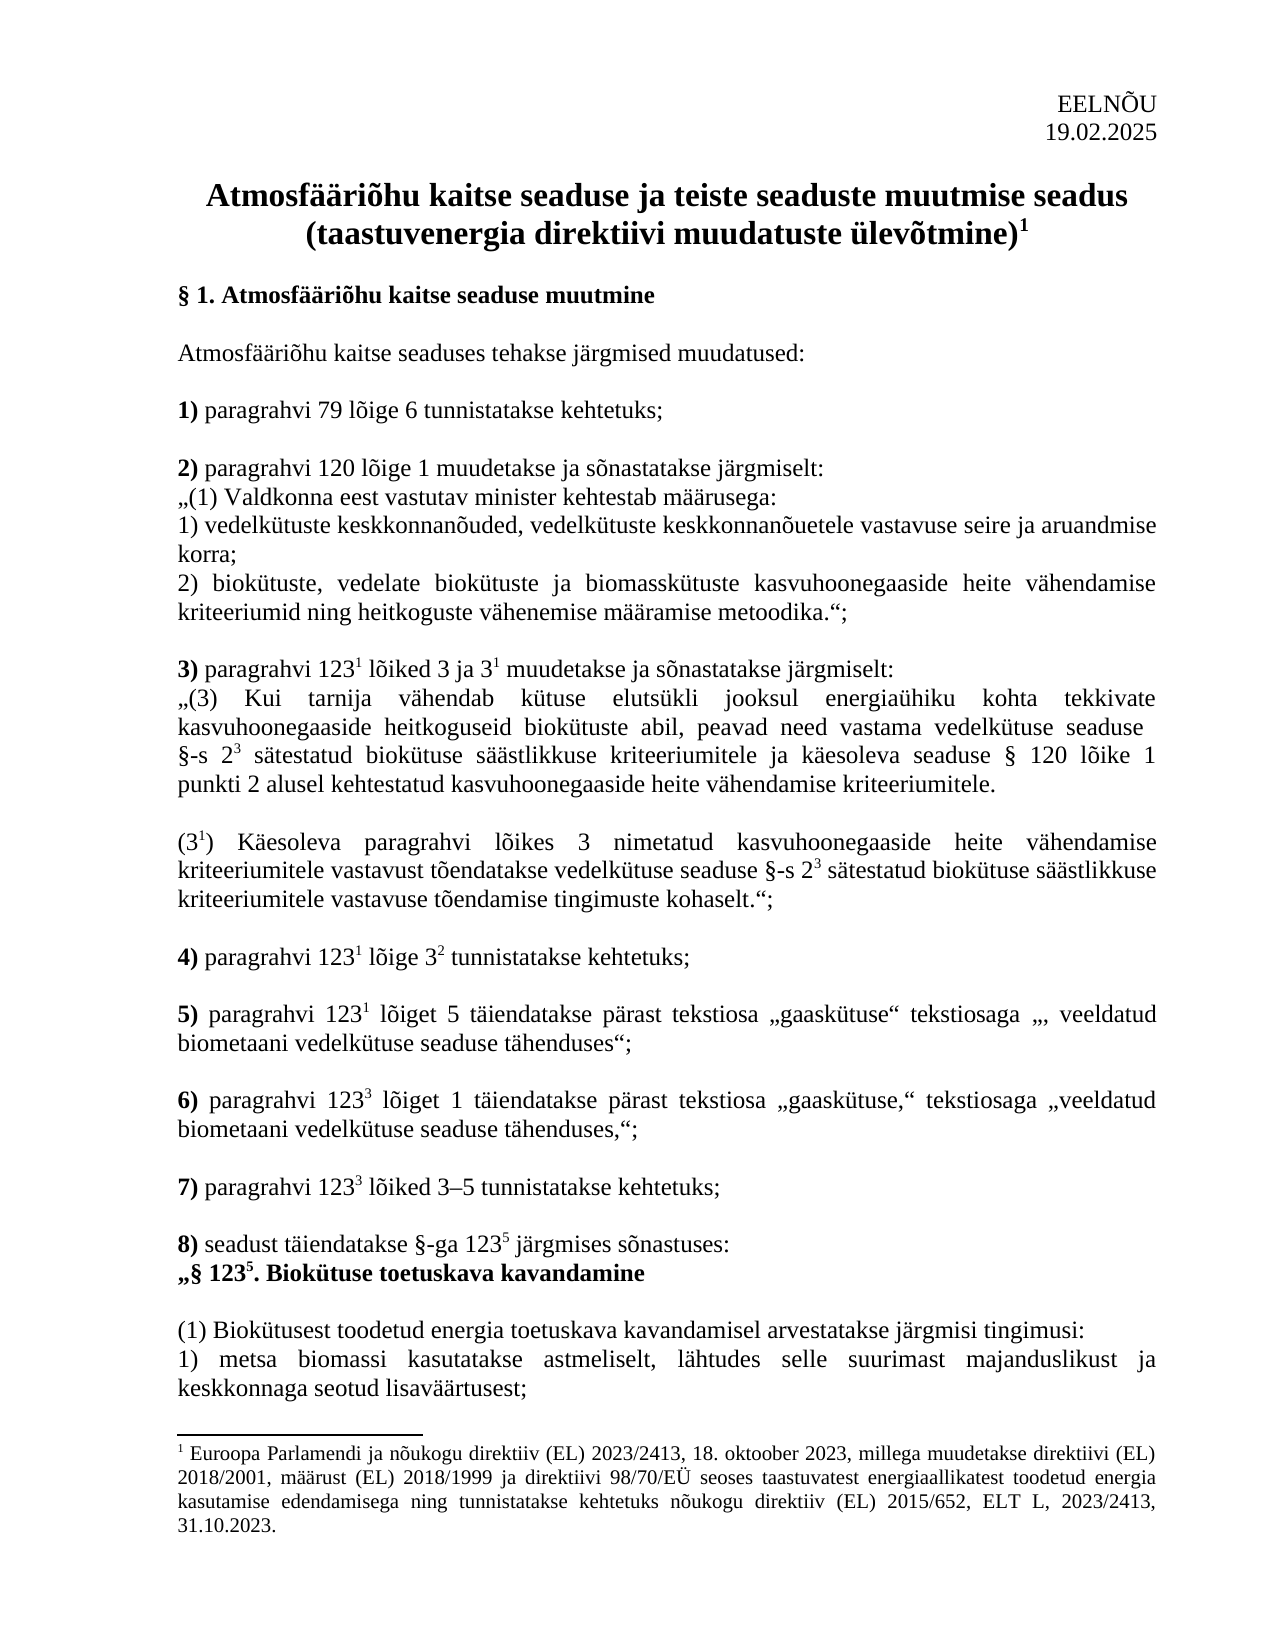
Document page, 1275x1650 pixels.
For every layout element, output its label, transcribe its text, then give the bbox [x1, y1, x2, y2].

text EELNÕU [177, 89, 1157, 117]
text 2) biokütuste, vedelate biokütuste ja biomasskütuste kasvuhoonegaaside heite vähendamise kriteeriumid ning heitkoguste vähenemise määramise metoodika.“; [177, 568, 1157, 625]
text 5) paragrahvi 1231 lõiget 5 täiendatakse pärast tekstiosa „gaaskütuse“ tekstiosaga „, veeldatud biometaani vedelkütuse seaduse tähenduses“; [177, 999, 1157, 1057]
text 19.02.2025 [177, 117, 1157, 146]
text 3) paragrahvi 1231 lõiked 3 ja 31 muudetakse ja sõnastatakse järgmiselt: [177, 654, 1157, 683]
text 7) paragrahvi 1233 lõiked 3–5 tunnistatakse kehtetuks; [177, 1172, 1157, 1200]
text 1) vedelkütuste keskkonnanõuded, vedelkütuste keskkonnanõuetele vastavuse seire ja aruandmise korra; [177, 510, 1157, 568]
text Atmosfääriõhu kaitse seaduses tehakse järgmised muudatused: [177, 338, 1157, 367]
text (31) Käesoleva paragrahvi lõikes 3 nimetatud kasvuhoonegaaside heite vähendamise kriteeriumitele vastavust tõendatakse vedelkütuse seaduse §-s 23 sätestatud biokütuse säästlikkuse kriteeriumitele vastavuse tõendamise tingimuste kohaselt.“; [177, 827, 1157, 913]
text Atmosfääriõhu kaitse seaduse ja teiste seaduste muutmise seadus (taastuvenergia direktiivi muudatuste ülevõtmine) [177, 175, 1157, 252]
text „§ 1235. Biokütuse toetuskava kavandamine [177, 1258, 1157, 1287]
text 2) paragrahvi 120 lõige 1 muudetakse ja sõnastatakse järgmiselt: [177, 453, 1157, 482]
text 4) paragrahvi 1231 lõige 32 tunnistatakse kehtetuks; [177, 942, 1157, 970]
text 1) metsa biomassi kasutatakse astmeliselt, lähtudes selle suurimast majanduslikust ja keskkonnaga seotud lisaväärtusest; [177, 1344, 1157, 1402]
text 1) paragrahvi 79 lõige 6 tunnistatakse kehtetuks; [177, 395, 1157, 424]
text (1) Biokütusest toodetud energia toetuskava kavandamisel arvestatakse järgmisi tingimusi: [177, 1315, 1157, 1344]
text 8) seadust täiendatakse §-ga 1235 järgmises sõnastuses: [177, 1229, 1157, 1258]
text „(1) Valdkonna eest vastutav minister kehtestab määrusega: [177, 482, 1157, 510]
text 6) paragrahvi 1233 lõiget 1 täiendatakse pärast tekstiosa „gaaskütuse,“ tekstiosaga „veeldatud biometaani vedelkütuse seaduse tähenduses,“; [177, 1085, 1157, 1143]
text „(3) Kui tarnija vähendab kütuse elutsükli jooksul energiaühiku kohta tekkivate kasvuhoonegaaside heitkoguseid biokütuste abil, peavad need vastama vedelkütuse seaduse §-s 23 sätestatud biokütuse säästlikkuse kriteeriumitele ja käesoleva seaduse § 120 lõike 1 punkti 2 alusel kehtestatud kasvuhoonegaaside heite vähendamise kriteeriumitele. [177, 683, 1157, 798]
subtitle § 1. Atmosfääriõhu kaitse seaduse muutmine [177, 280, 1157, 309]
